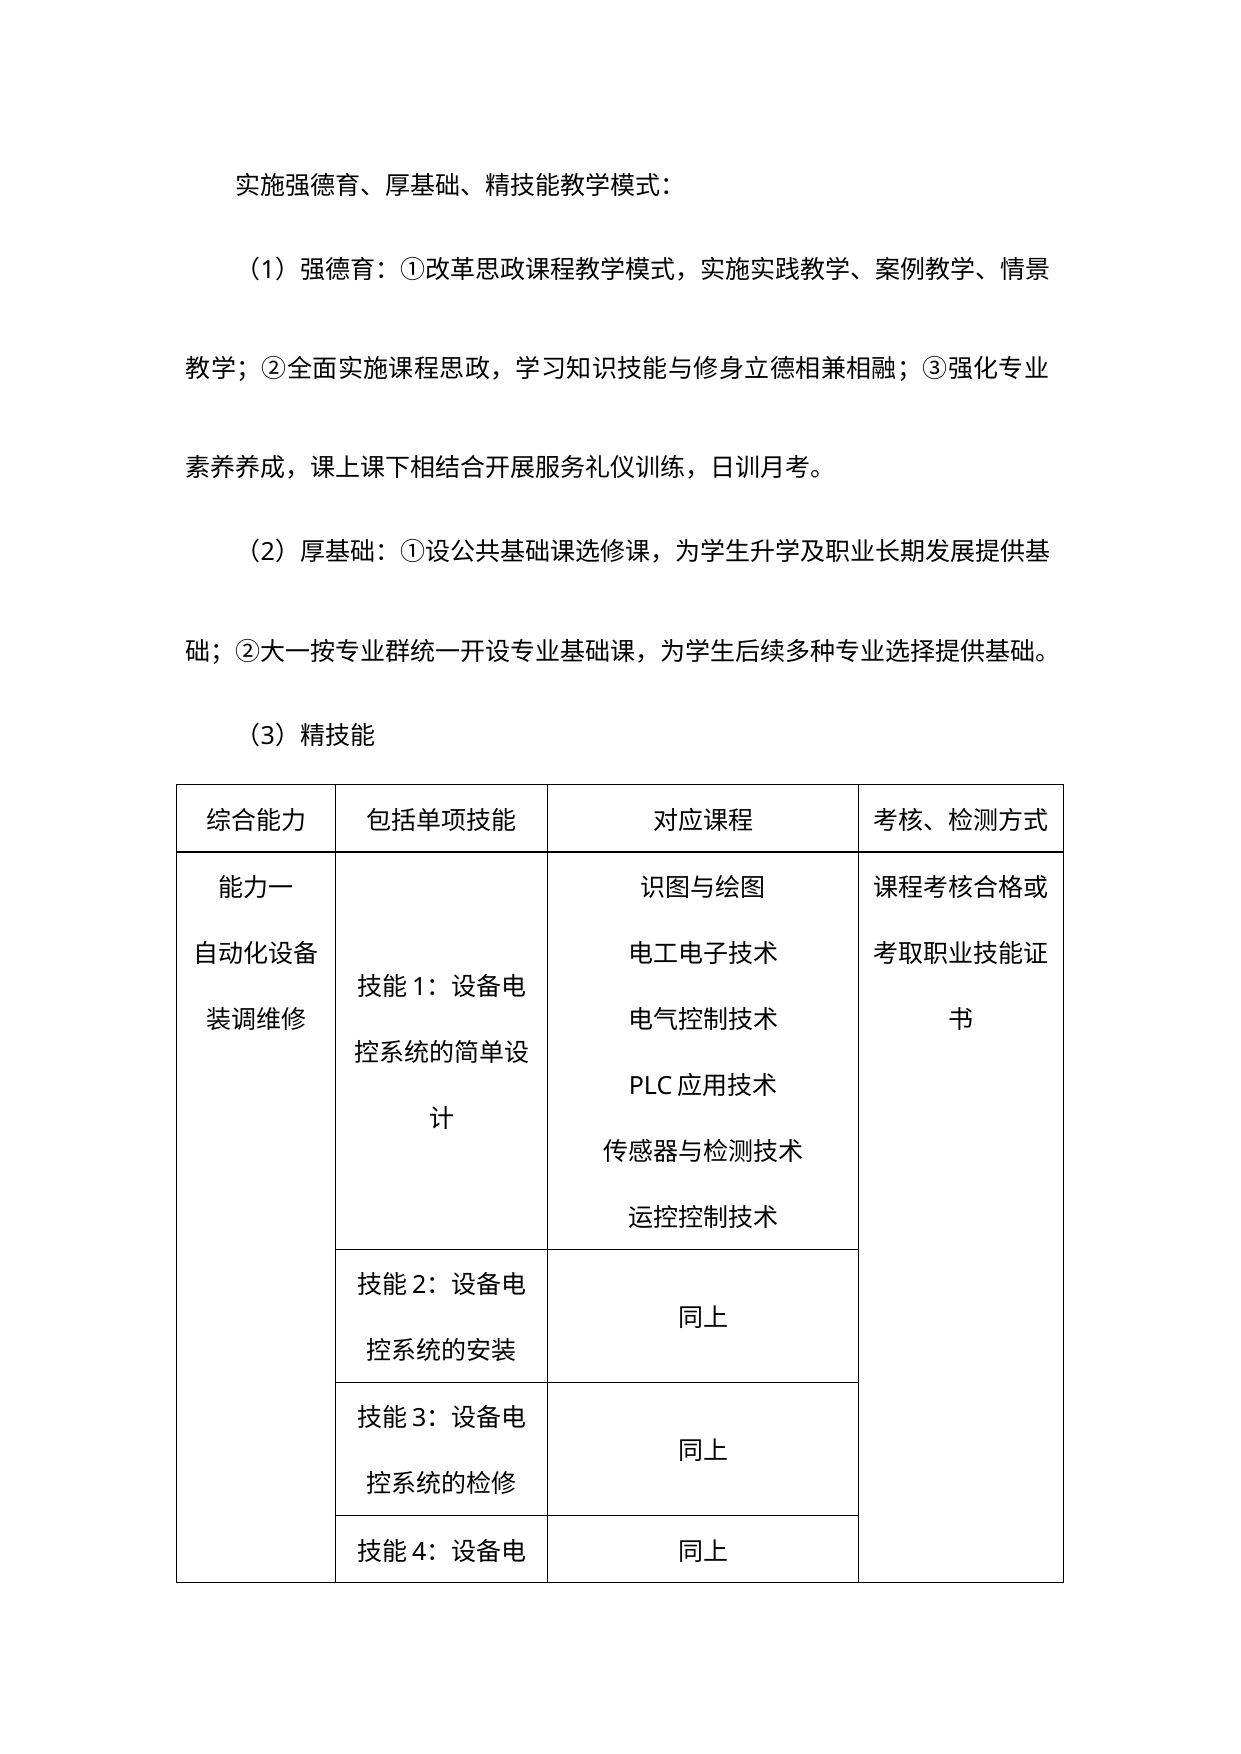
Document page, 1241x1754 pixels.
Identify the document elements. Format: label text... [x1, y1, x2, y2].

table_cell 技能2：设备电控系统的安装 [336, 1250, 547, 1382]
table_cell 技能1：设备电控系统的简单设计 [336, 853, 547, 1249]
table_header 对应课程 [548, 785, 858, 851]
table_header 考核、检测方式 [859, 785, 1063, 851]
text （1）强德育：①改革思政课程教学模式，实施实践教学、案例教学、情景教学；②全面实施课程思政，学习知识技能与修身立德相兼相融；③强化专业素养养成，课上课下相结合开展服务礼仪训练，日训月考。 [185, 235, 1052, 499]
table_cell 识图与绘图 电工电子技术 电气控制技术 PLC应用技术 传感器与检测技术 运控控制技术 [548, 853, 858, 1249]
table_header 综合能力 [177, 785, 335, 851]
text （3）精技能 [185, 700, 1052, 766]
table_cell 同上 [548, 1516, 858, 1582]
text （2）厚基础：①设公共基础课选修课，为学生升学及职业长期发展提供基础；②大一按专业群统一开设专业基础课，为学生后续多种专业选择提供基础。 [185, 517, 1052, 682]
table_cell 同上 [548, 1250, 858, 1382]
table_cell 课程考核合格或考取职业技能证书 [859, 853, 1063, 1582]
table_cell 技能4：设备电控系统的调试 [336, 1516, 547, 1582]
table_header 包括单项技能 [336, 785, 547, 851]
table_cell 技能3：设备电控系统的检修 [336, 1383, 547, 1515]
text 实施强德育、厚基础、精技能教学模式： [185, 151, 1052, 217]
table_cell 同上 [548, 1383, 858, 1515]
table_cell 能力一 自动化设备装调维修 [177, 853, 335, 1582]
